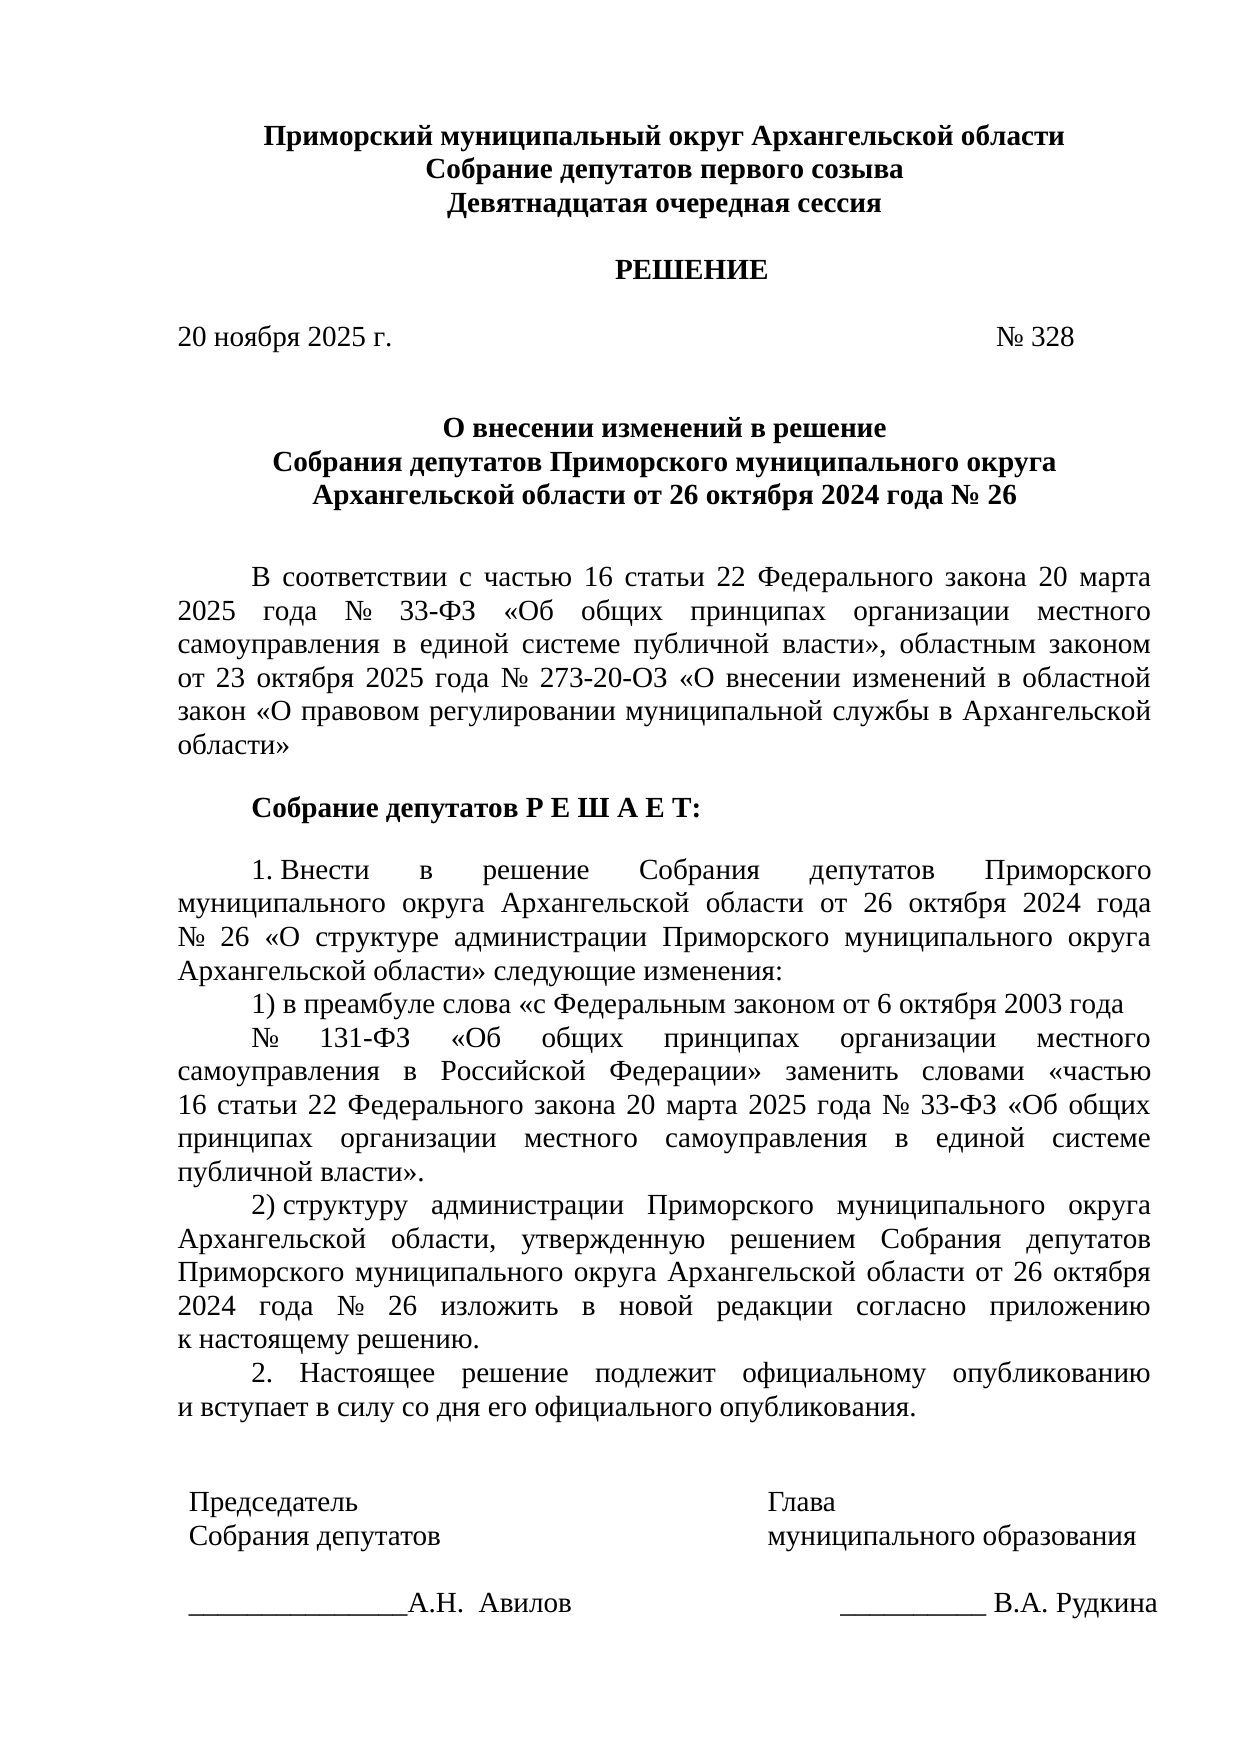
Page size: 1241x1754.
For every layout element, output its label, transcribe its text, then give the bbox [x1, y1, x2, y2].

text О внесении изменений в решение Собрания депутатов Приморского муниципального округа Архангельской области от 26 октября 2024 года № 26 [177, 410, 1152, 511]
text 1. Внести в решение Собрания депутатов Приморского муниципального округа Архангельской области от 26 октября 2024 года № 26 «О структуре администрации Приморского муниципального округа Архангельской области» следующие изменения: [177, 852, 1152, 986]
text № 131-ФЗ «Об общих принципах организации местного самоуправления в Российской Федерации» заменить словами «частью 16 статьи 22 Федерального закона 20 марта 2025 года № 33-ФЗ «Об общих принципах организации местного самоуправления в единой системе публичной власти». [177, 1020, 1152, 1187]
text 2. Настоящее решение подлежит официальному опубликованию и вступает в силу со дня его официального опубликования. [177, 1355, 1152, 1422]
text 1) в преамбуле слова «с Федеральным законом от 6 октября 2003 года [177, 986, 1152, 1020]
text В соответствии с частью 16 статьи 22 Федерального закона 20 марта 2025 года № 33-ФЗ «Об общих принципах организации местного самоуправления в единой системе публичной власти», областным законом от 23 октября 2025 года № 273-20-ОЗ «О внесении изменений в областной закон «О правовом регулировании муниципальной службы в Архангельской области» [177, 559, 1152, 761]
table_header Глава муниципального образования __________ В.А. Рудкина [676, 1485, 1174, 1619]
text Приморский муниципальный округ Архангельской области [177, 118, 1152, 152]
table_header Председатель Собрания депутатов _______________А.Н. Авилов [177, 1485, 676, 1619]
text 2) структуру администрации Приморского муниципального округа Архангельской области, утвержденную решением Собрания депутатов Приморского муниципального округа Архангельской области от 26 октября 2024 года № 26 изложить в новой редакции согласно приложению к настоящему решению. [177, 1187, 1152, 1355]
text 20 ноября 2025 г. № 328 [177, 319, 1152, 353]
text РЕШЕНИЕ [177, 252, 1152, 286]
text Собрание депутатов Р Е Ш А Е Т: [177, 790, 1152, 823]
list Собрание депутатов первого созыва [177, 152, 1152, 185]
list Девятнадцатая очередная сессия [177, 185, 1152, 219]
